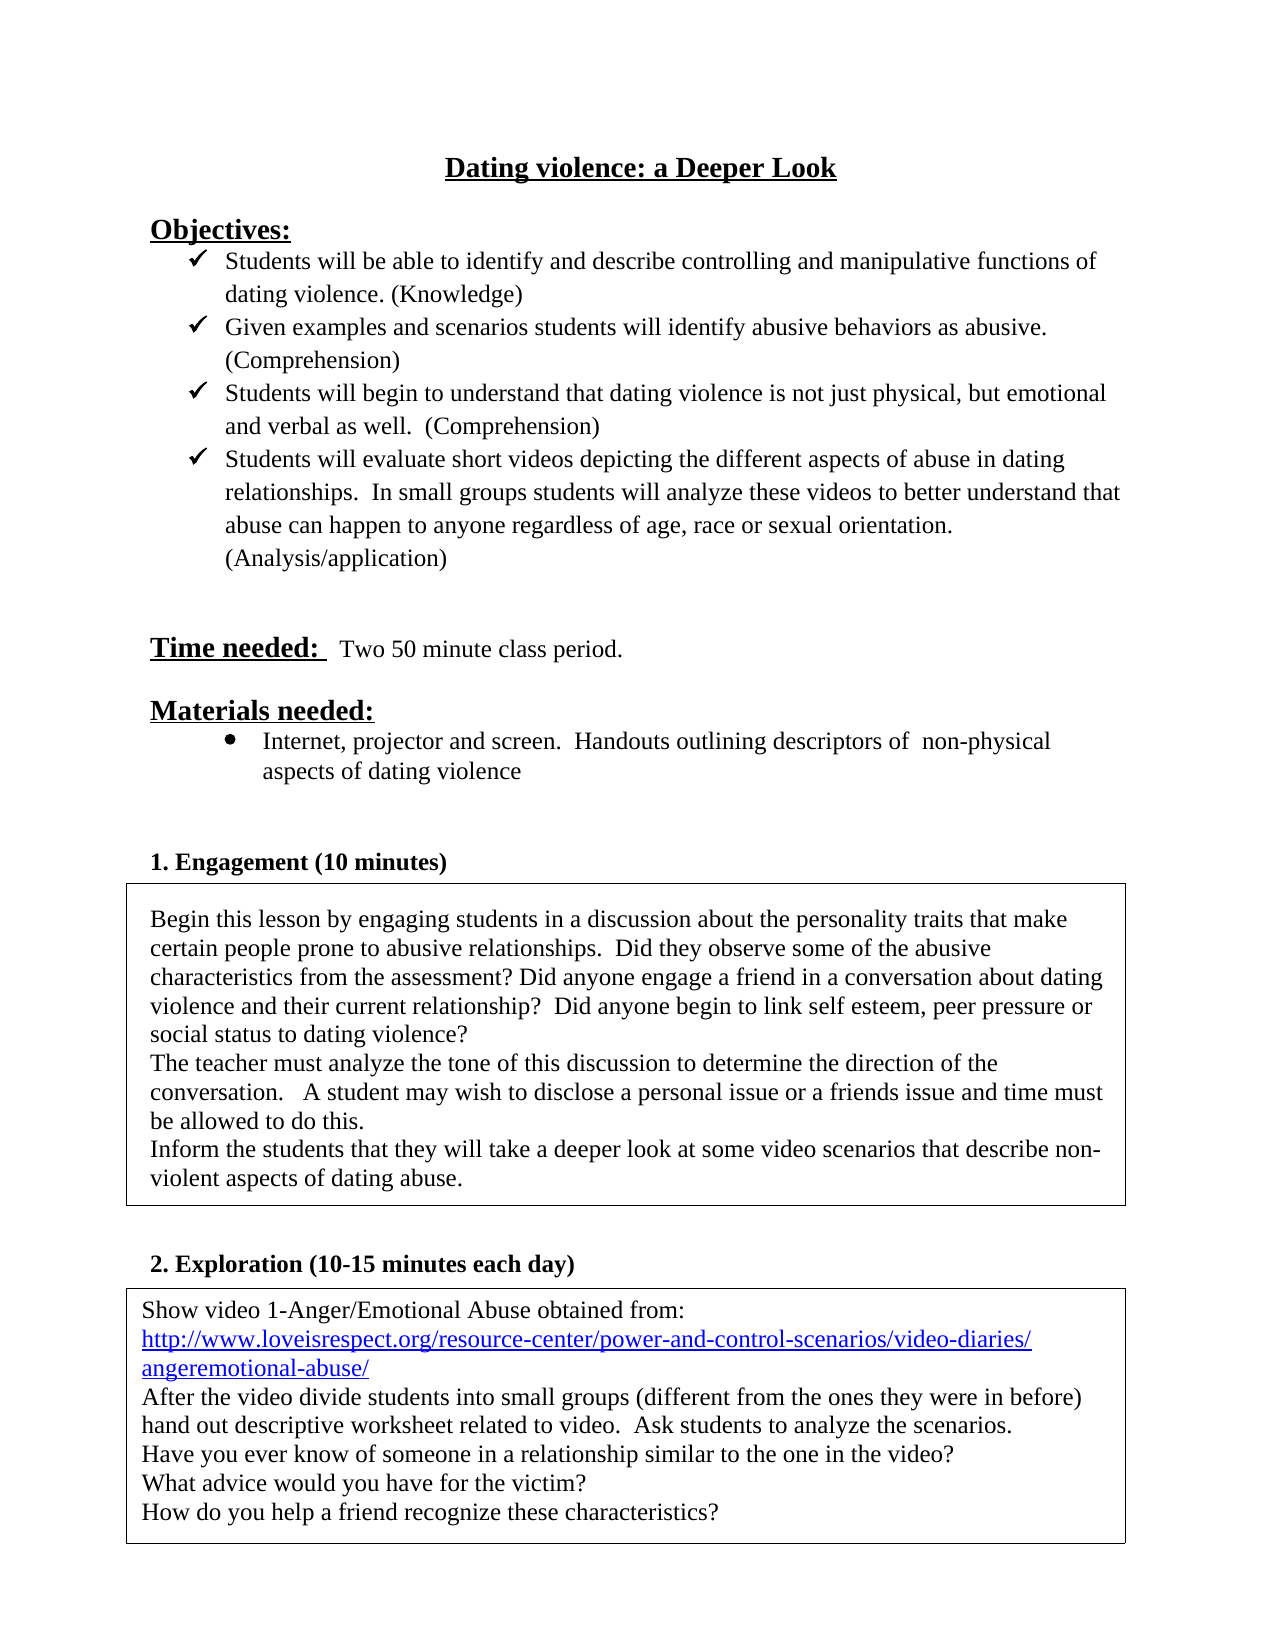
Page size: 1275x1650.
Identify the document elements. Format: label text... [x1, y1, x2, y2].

list Internet, projector and screen. Handouts outlining descriptors of non-physical aspects of dating violence [225, 726, 1125, 785]
list Given examples and scenarios students will identify abusive behaviors as abusive. (Comprehension) [187, 312, 1125, 374]
text Inform the students that they will take a deeper look at some video scenarios that describe non-violent aspects of dating abuse. [150, 1134, 1125, 1192]
text Time needed: Two 50 minute class period. [150, 630, 1125, 664]
text 1. Engagement (10 minutes) [150, 847, 1125, 876]
list Students will evaluate short videos depicting the different aspects of abuse in dating relationships. In small groups students will analyze these videos to better understand that abuse can happen to anyone regardless of age, race or sexual orientation. (Analysis/application) [187, 444, 1125, 572]
list Students will be able to identify and describe controlling and manipulative functions of dating violence. (Knowledge) [187, 246, 1125, 308]
subtitle 2. Exploration (10-15 minutes each day) [150, 1249, 1125, 1278]
text Objectives: [150, 212, 1125, 246]
text Materials needed: [150, 693, 1125, 726]
list Students will begin to understand that dating violence is not just physical, but emotional and verbal as well. (Comprehension) [187, 378, 1125, 440]
subtitle Begin this lesson by engaging students in a discussion about the personality traits that make certain people prone to abusive relationships. Did they observe some of the abusive characteristics from the assessment? Did anyone engage a friend in a conversation about dating violence and their current relationship? Did anyone begin to link self esteem, peer pressure or social status to dating violence? [150, 904, 1125, 1048]
text The teacher must analyze the tone of this discussion to determine the direction of the conversation. A student may wish to disclose a personal issue or a friends issue and time must be allowed to do this. [150, 1048, 1125, 1134]
text Dating violence: a Deeper Look [150, 150, 1125, 183]
